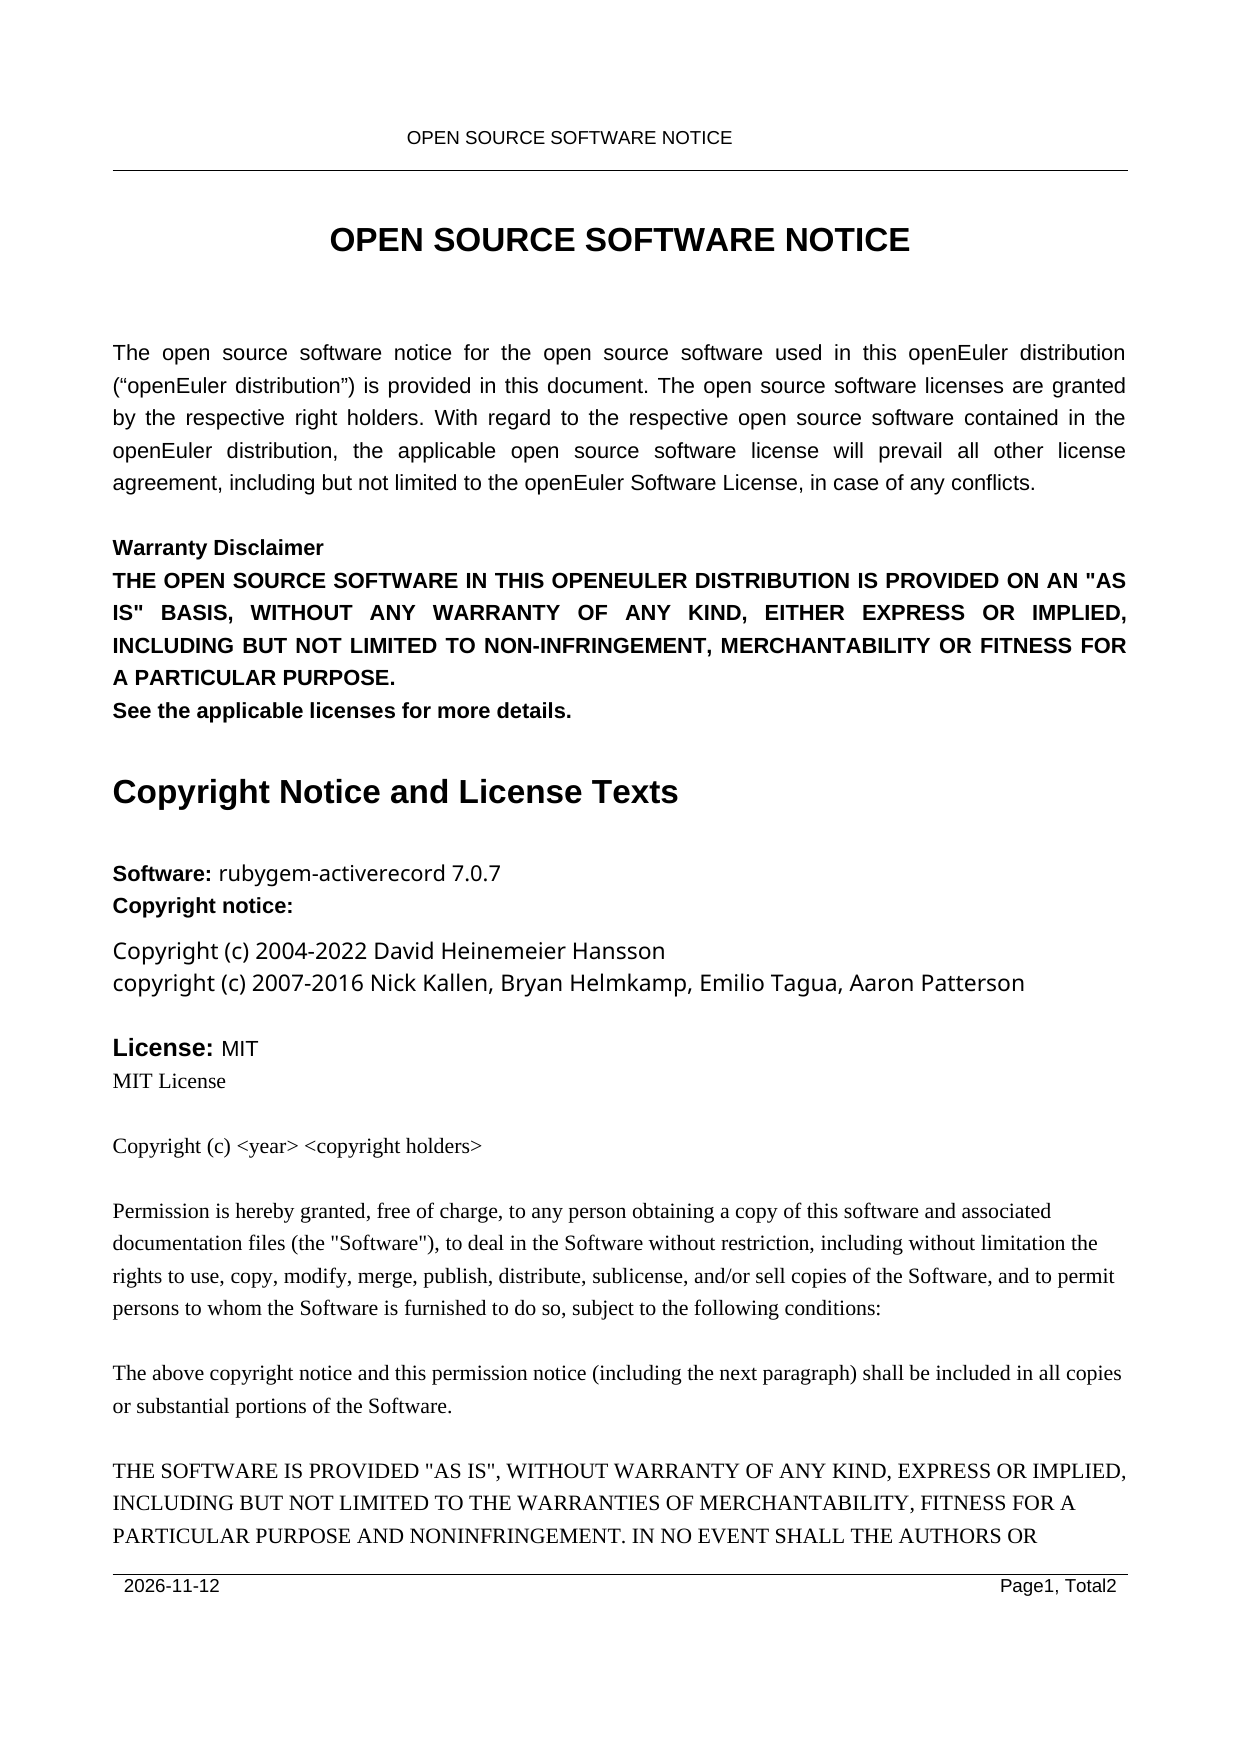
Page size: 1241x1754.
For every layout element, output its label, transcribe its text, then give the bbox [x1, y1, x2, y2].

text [112, 1064, 1128, 1551]
text Copyright Notice and License Texts [112, 759, 1128, 824]
text Copyright notice: [112, 889, 1128, 921]
title Software: rubygem-activerecord 7.0.7 [112, 856, 1128, 889]
text OPEN SOURCE SOFTWARE NOTICE [112, 206, 1128, 271]
text THE OPEN SOURCE SOFTWARE IN THIS OPENEULER DISTRIBUTION IS PROVIDED ON AN "AS IS" BASIS, WITHOUT ANY WARRANTY OF ANY KIND, EITHER EXPRESS OR IMPLIED, INCLUDING BUT NOT LIMITED TO NON-INFRINGEMENT, MERCHANTABILITY OR FITNESS FOR A PARTICULAR PURPOSE. See the applicable licenses for more details. [112, 564, 1128, 726]
text License: MIT [112, 1031, 1128, 1064]
text Copyright (c) 2004-2022 David Heinemeier Hansson copyright (c) 2007-2016 Nick Kallen, Bryan Helmkamp, Emilio Tagua, Aaron Patterson [112, 934, 1128, 1031]
text The open source software notice for the open source software used in this openEuler distribution (“openEuler distribution”) is provided in this document. The open source software licenses are granted by the respective right holders. With regard to the respective open source software contained in the openEuler distribution, the applicable open source software license will prevail all other license agreement, including but not limited to the openEuler Software License, in case of any conflicts. [112, 336, 1128, 499]
text Warranty Disclaimer [112, 531, 1128, 564]
